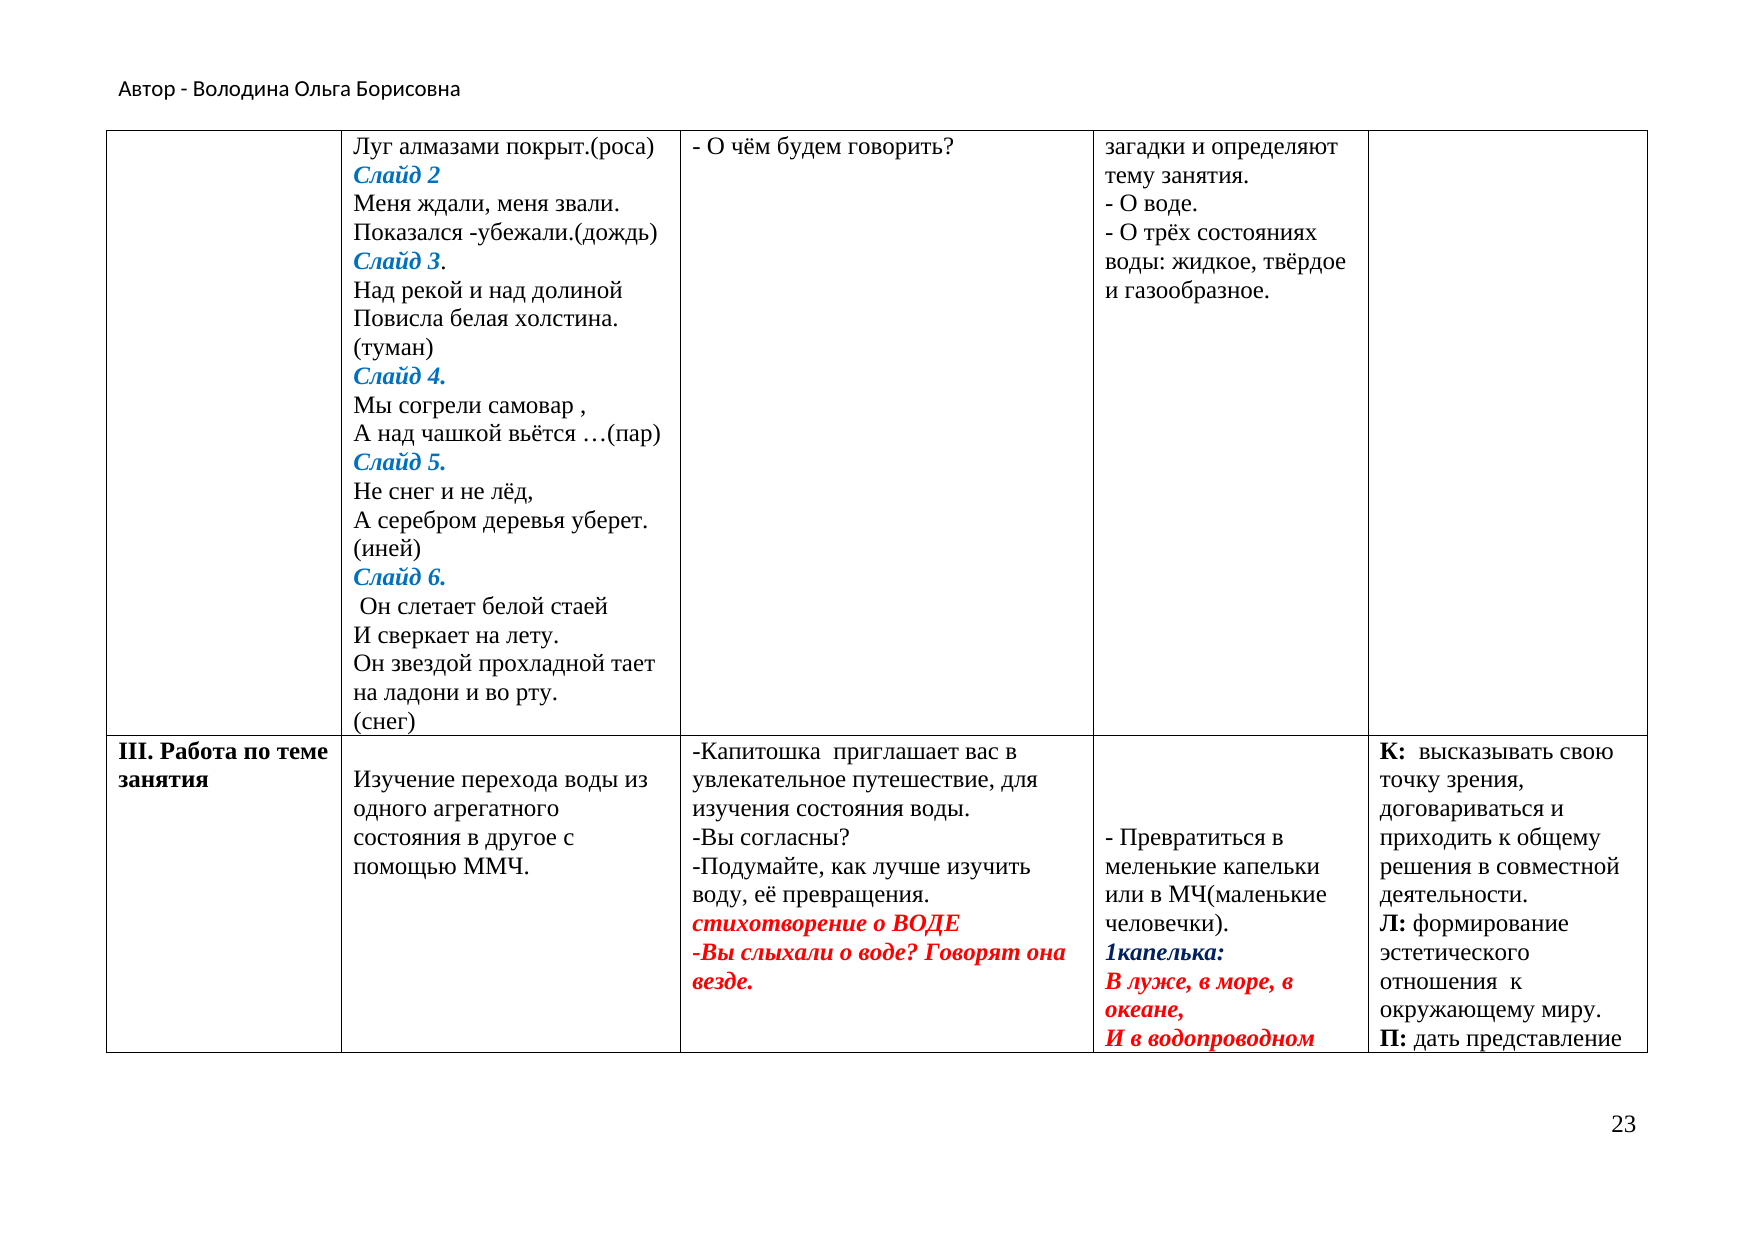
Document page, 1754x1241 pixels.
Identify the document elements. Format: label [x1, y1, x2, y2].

table_cell [1369, 736, 1647, 1052]
table_cell [342, 736, 680, 1052]
table_cell [107, 131, 341, 735]
table_cell [1369, 131, 1647, 735]
table_cell [681, 736, 1093, 1052]
table_cell [1094, 131, 1368, 735]
table_cell [681, 131, 1093, 735]
table_cell [342, 131, 680, 735]
table_cell [107, 736, 341, 1052]
table_cell [1094, 736, 1368, 1052]
